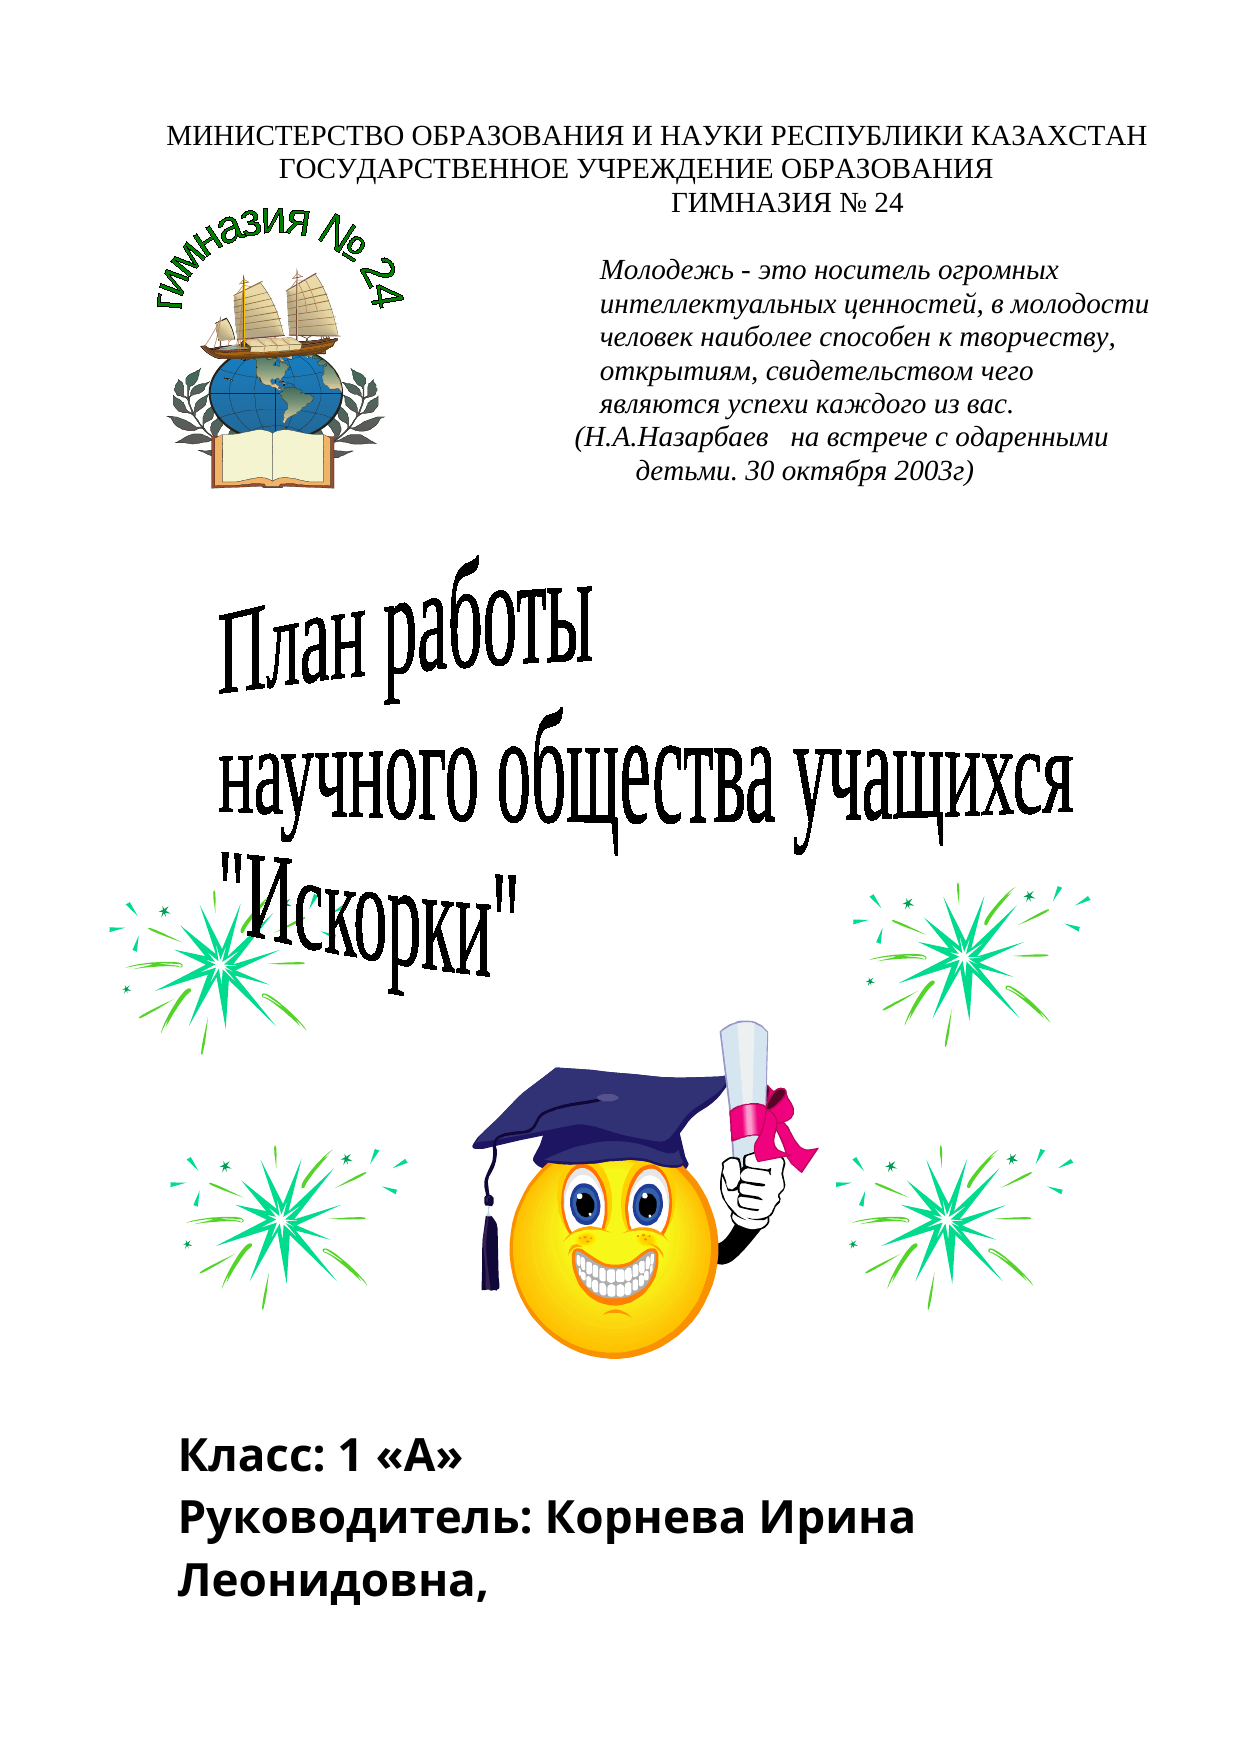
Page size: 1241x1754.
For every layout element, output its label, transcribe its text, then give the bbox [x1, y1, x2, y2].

text Молодежь - это носитель огромных интеллектуальных ценностей, в молодости человек наиболее способен к творчеству, открытиям, свидетельством чего являются успехи каждого из вас. [354, 252, 1152, 420]
text ГОСУДАРСТВЕННОЕ УЧРЕЖДЕНИЕ ОБРАЗОВАНИЯ [121, 152, 1152, 185]
text ГИМНАЗИЯ № 24 [121, 185, 1152, 219]
text МИНИСТЕРСТВО ОБРАЗОВАНИЯ И НАУКИ РЕСПУБЛИКИ КАЗАХСТАН [162, 118, 1152, 152]
text (Н.А.Назарбаев на встрече с одаренными детьми. 30 октября 2003г) [472, 420, 1137, 487]
text Руководитель: Корнева Ирина Леонидовна, [177, 1485, 1193, 1609]
text Класс: 1 «А» [177, 1422, 1152, 1485]
